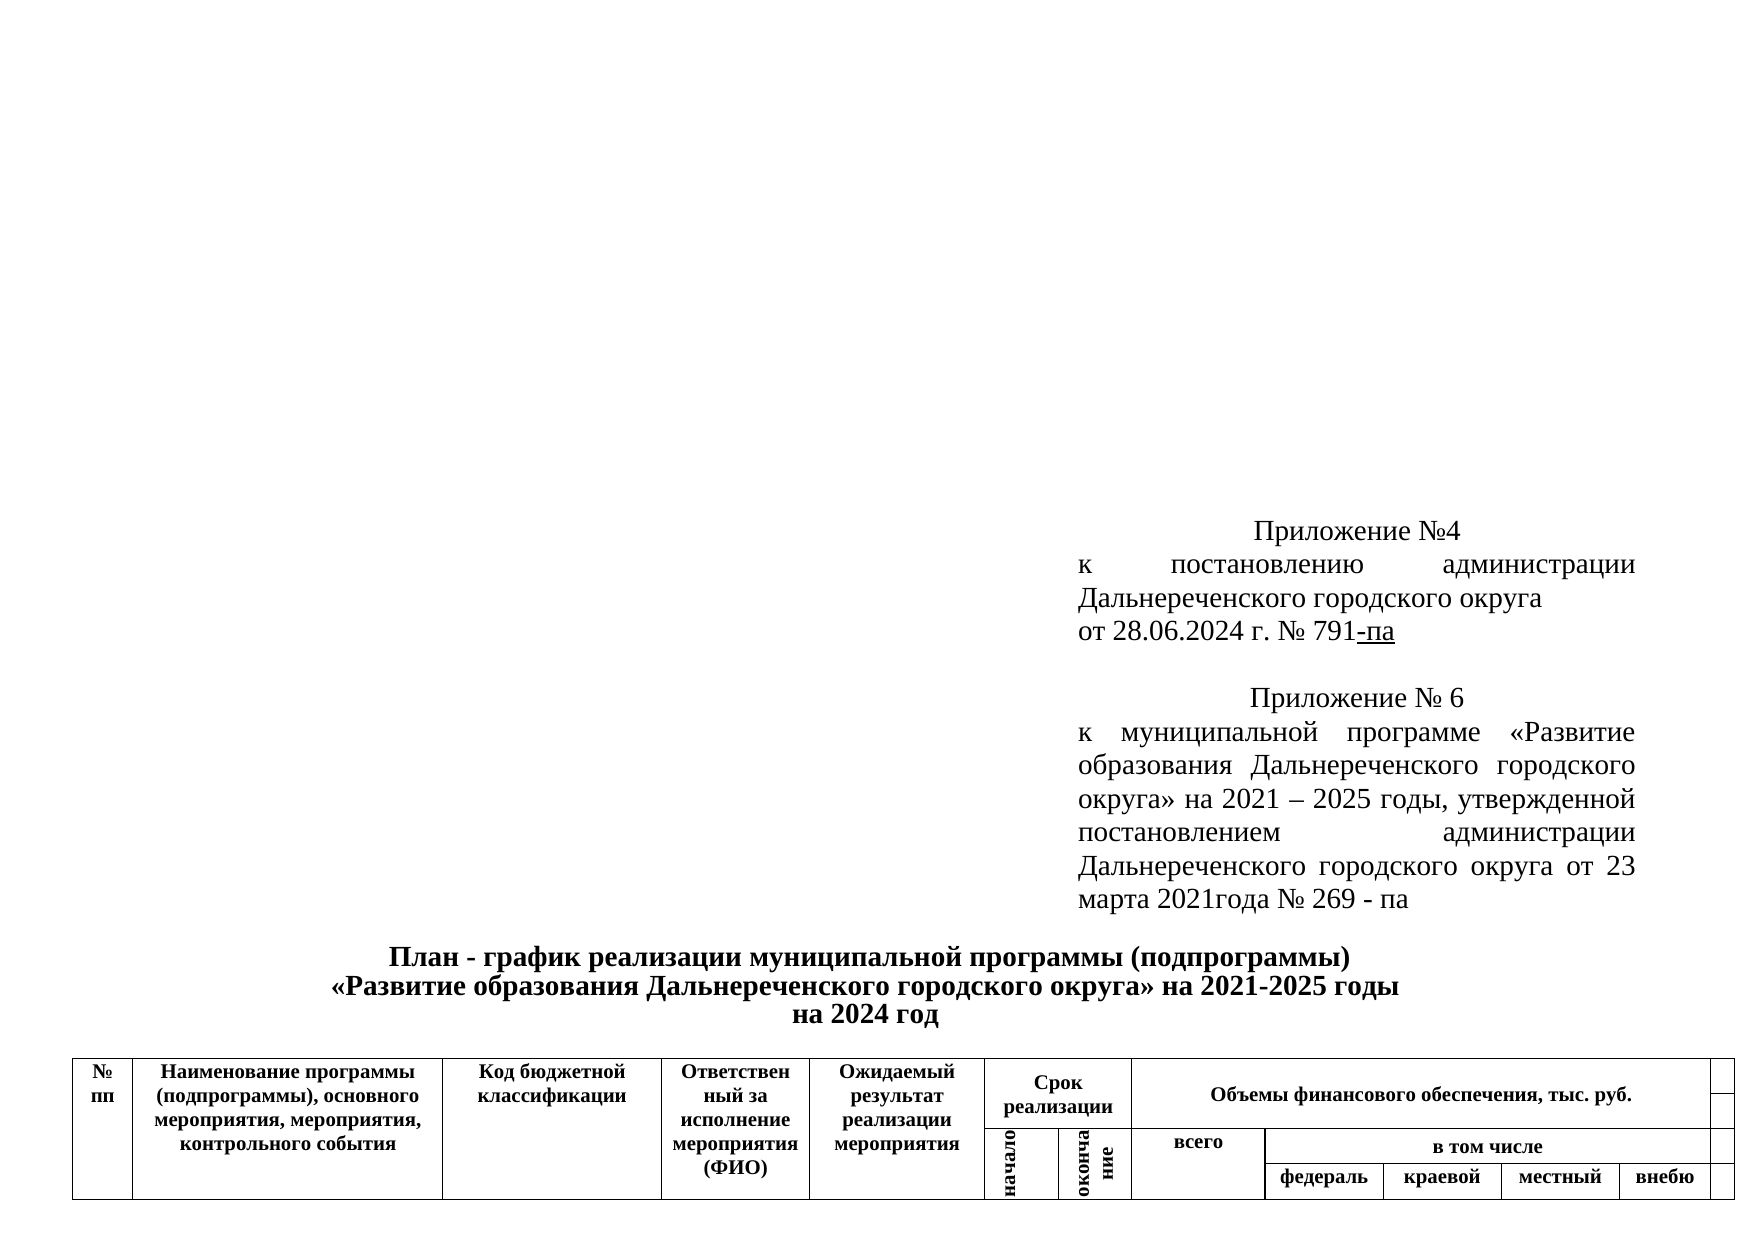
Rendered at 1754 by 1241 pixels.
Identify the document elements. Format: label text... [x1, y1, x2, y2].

text к муниципальной программе «Развитие образования Дальнереченского городского округа» на 2021 – 2025 годы, утвержденной постановлением администрации Дальнереченского городского округа от 23 марта 2021года № 269 - па [1078, 714, 1636, 915]
text «Развитие образования Дальнереченского городского округа» на 2021-2025 годы [103, 972, 1627, 1001]
table_cell окончание [1059, 1129, 1131, 1198]
table_header № пп [73, 1059, 132, 1198]
text от 28.06.2024 г. № 791-па [1078, 613, 1636, 647]
table_cell начало [985, 1129, 1058, 1198]
table_cell краевой бюджет [1384, 1164, 1501, 1198]
table_cell всего [1132, 1129, 1264, 1198]
text Приложение №4 [1078, 513, 1636, 546]
text План - график реализации муниципальной программы (подпрограммы) [103, 944, 1636, 972]
table_cell [1711, 1164, 1734, 1198]
text к постановлению администрации Дальнереченского городского округа [1078, 546, 1636, 613]
text Приложение № 6 [1078, 680, 1636, 714]
table_cell [1711, 1129, 1734, 1163]
table_cell местный бюджет [1502, 1164, 1619, 1198]
text на 2024 год [103, 1001, 1627, 1029]
table_header Ответствен ный за исполнение мероприятия (ФИО) [662, 1059, 809, 1198]
table_cell федеральный бюджет [1266, 1164, 1383, 1198]
table_header Объемы финансового обеспечения, тыс. руб. [1132, 1059, 1710, 1128]
table_header [1711, 1059, 1734, 1093]
table_header Срок реализации [985, 1059, 1131, 1128]
table_header Код бюджетной классификации [443, 1059, 661, 1198]
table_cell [1620, 1164, 1710, 1198]
table_cell в том числе [1266, 1129, 1710, 1163]
table_header Ожидаемый результат реализации мероприятия [810, 1059, 984, 1198]
table_cell [1711, 1094, 1734, 1128]
table_header Наименование программы (подпрограммы), основного мероприятия, мероприятия, контрольного события [133, 1059, 442, 1198]
